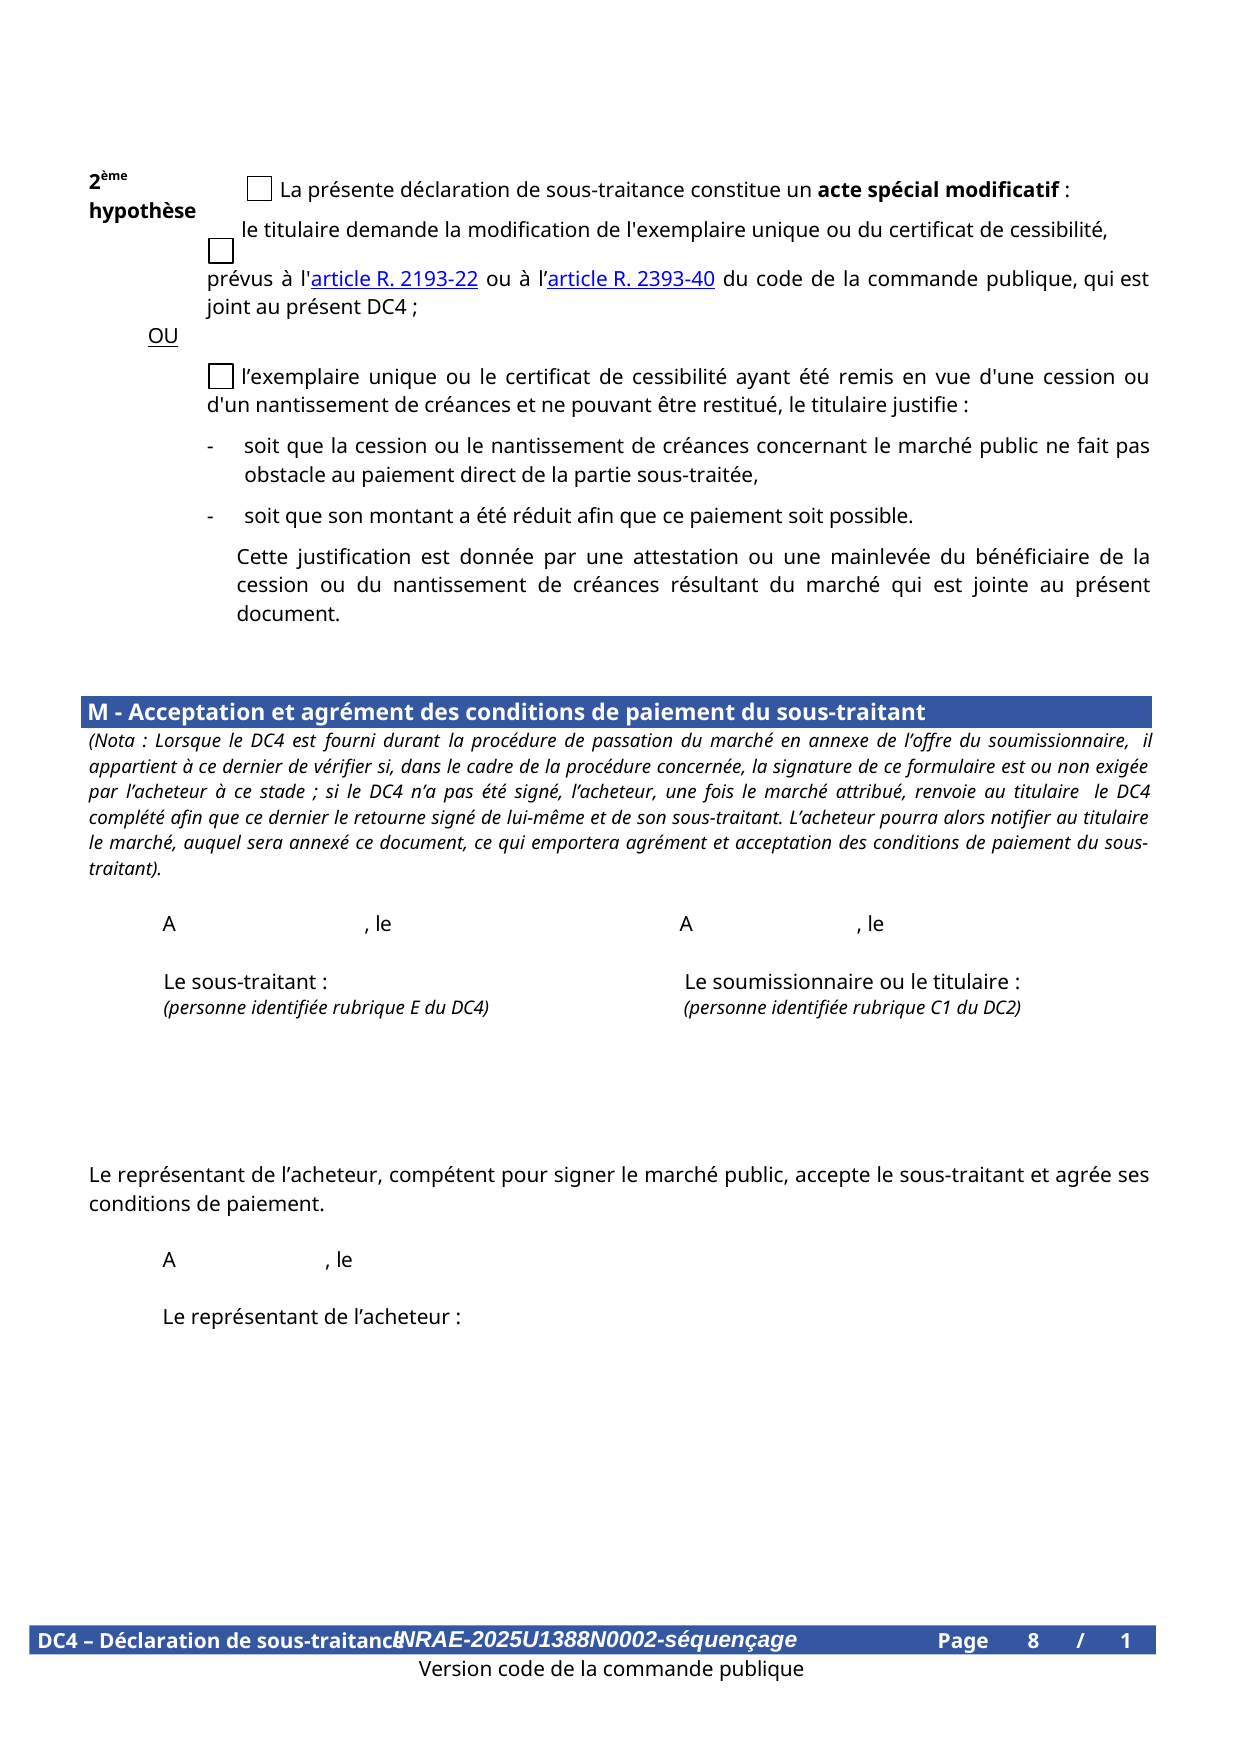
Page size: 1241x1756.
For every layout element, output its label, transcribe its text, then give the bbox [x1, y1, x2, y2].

text le titulaire demande la modification de l'exemplaire unique ou du certificat de cessibilité, [241, 216, 1226, 244]
text OU [148, 321, 1226, 349]
text Cette justification est donnée par une attestation ou une mainlevée du bénéficiaire de la cession ou du nantissement de créances résultant du marché qui est jointe au présent document. [236, 542, 1152, 627]
text La présente déclaration de sous-traitance constitue un acte spécial modificatif : [279, 175, 1226, 203]
list soit que la cession ou le nantissement de créances concernant le marché public ne fait pas obstacle au paiement direct de la partie sous-traitée, [207, 431, 1152, 488]
text prévus à l'article R. 2193-22 ou à l’article R. 2393-40 du code de la commande publique, qui est joint au présent DC4 ; [207, 244, 1165, 321]
text 2ème hypothèse [89, 167, 239, 224]
text A , le A , le [162, 909, 1226, 937]
text M - Acceptation et agrément des conditions de paiement du sous-traitant (Nota : Lorsque le DC4 est fourni durant la procédure de passation du marché en annexe de l’offre du soumissionnaire, il appartient à ce dernier de vérifier si, dans le cadre de la procédure concernée, la signature de ce formulaire est ou non exigée par l’acheteur à ce stade ; si le DC4 n’a pas été signé, l’acheteur, une fois le marché attribué, renvoie au titulaire le DC4 complété afin que ce dernier le retourne signé de lui-même et de son sous-traitant. L’acheteur pourra alors notifier au titulaire le marché, auquel sera annexé ce document, ce qui emportera agrément et acceptation des conditions de paiement du sous-traitant). [81, 728, 1152, 881]
text Le représentant de l’acheteur, compétent pour signer le marché public, accepte le sous-traitant et agrée ses conditions de paiement. [89, 1160, 1152, 1217]
text l’exemplaire unique ou le certificat de cessibilité ayant été remis en vue d'une cession ou d'un nantissement de créances et ne pouvant être restitué, le titulaire justifie : [207, 362, 1152, 419]
text A , le [162, 1246, 1226, 1274]
table_header Le soumissionnaire ou le titulaire : (personne identifiée rubrique C1 du DC2) [600, 966, 1053, 1021]
table_header Le sous-traitant : (personne identifiée rubrique E du DC4) [158, 966, 599, 1021]
list soit que son montant a été réduit afin que ce paiement soit possible. [207, 501, 1226, 529]
text Le représentant de l’acheteur : [162, 1302, 1226, 1331]
